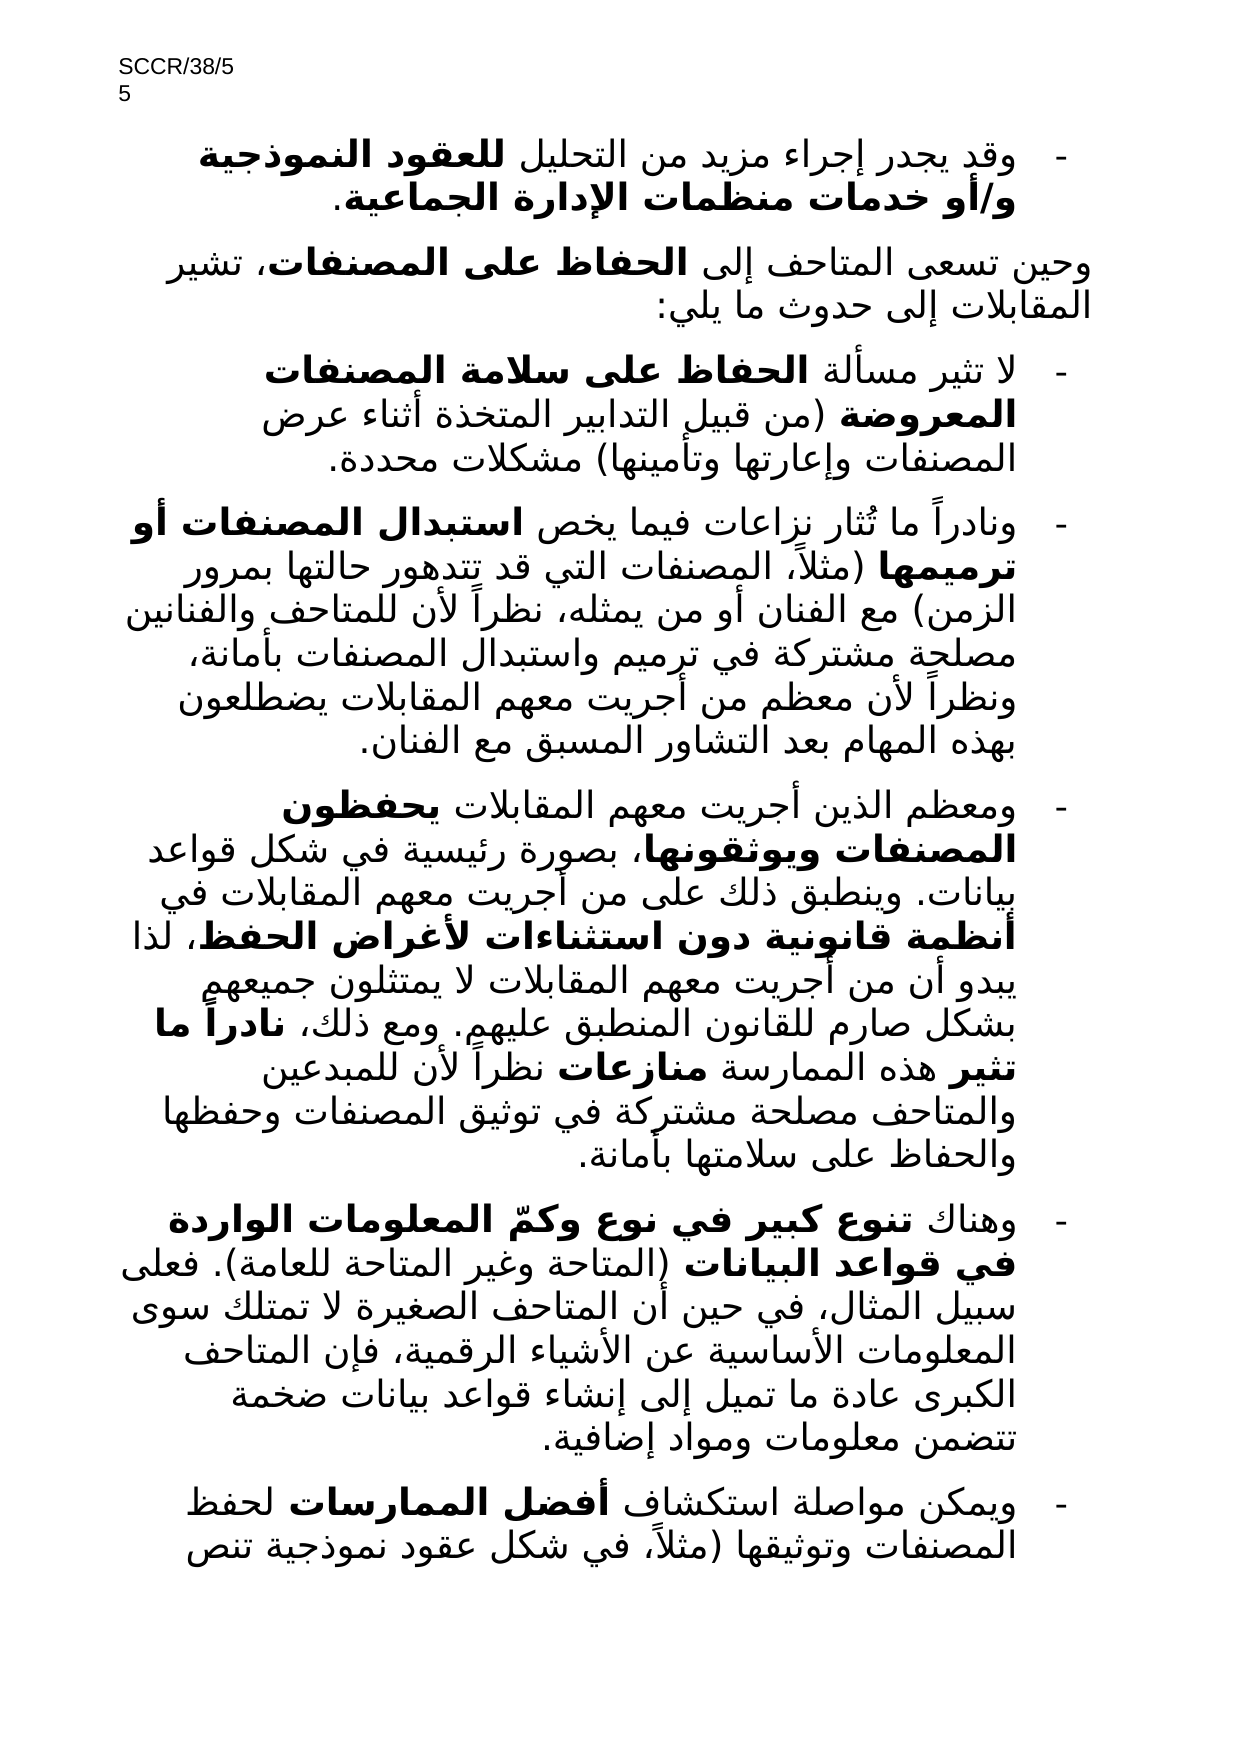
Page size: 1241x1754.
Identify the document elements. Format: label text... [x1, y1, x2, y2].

list وقد يجدر إجراء مزيد من التحليل للعقود النموذجية و/أو خدمات منظمات الإدارة الجماعية. [118, 132, 1055, 220]
list وهناك تنوع كبير في نوع وكمّ المعلومات الواردة في قواعد البيانات (المتاحة وغير المتاحة للعامة). فعلى سبيل المثال، في حين أن المتاحف الصغيرة لا تمتلك سوى المعلومات الأساسية عن الأشياء الرقمية، فإن المتاحف الكبرى عادة ما تميل إلى إنشاء قواعد بيانات ضخمة تتضمن معلومات ومواد إضافية. [118, 1197, 1055, 1459]
list لا تثير مسألة الحفاظ على سلامة المصنفات المعروضة (من قبيل التدابير المتخذة أثناء عرض المصنفات وإعارتها وتأمينها) مشكلات محددة. [118, 349, 1055, 480]
text وحين تسعى المتاحف إلى الحفاظ على المصنفات، تشير المقابلات إلى حدوث ما يلي: [118, 241, 1092, 328]
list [118, 1480, 1055, 1568]
list ونادراً ما تُثار نزاعات فيما يخص استبدال المصنفات أو ترميمها (مثلاً، المصنفات التي قد تتدهور حالتها بمرور الزمن) مع الفنان أو من يمثله، نظراً لأن للمتاحف والفنانين مصلحة مشتركة في ترميم واستبدال المصنفات بأمانة، ونظراً لأن معظم من أجريت معهم المقابلات يضطلعون بهذه المهام بعد التشاور المسبق مع الفنان. [118, 501, 1055, 763]
list ومعظم الذين أجريت معهم المقابلات يحفظون المصنفات ويوثقونها، بصورة رئيسية في شكل قواعد بيانات. وينطبق ذلك على من أجريت معهم المقابلات في أنظمة قانونية دون استثناءات لأغراض الحفظ، لذا يبدو أن من أجريت معهم المقابلات لا يمتثلون جميعهم بشكل صارم للقانون المنطبق عليهم. ومع ذلك، نادراً ما تثير هذه الممارسة منازعات نظراً لأن للمبدعين والمتاحف مصلحة مشتركة في توثيق المصنفات وحفظها والحفاظ على سلامتها بأمانة. [118, 783, 1055, 1177]
